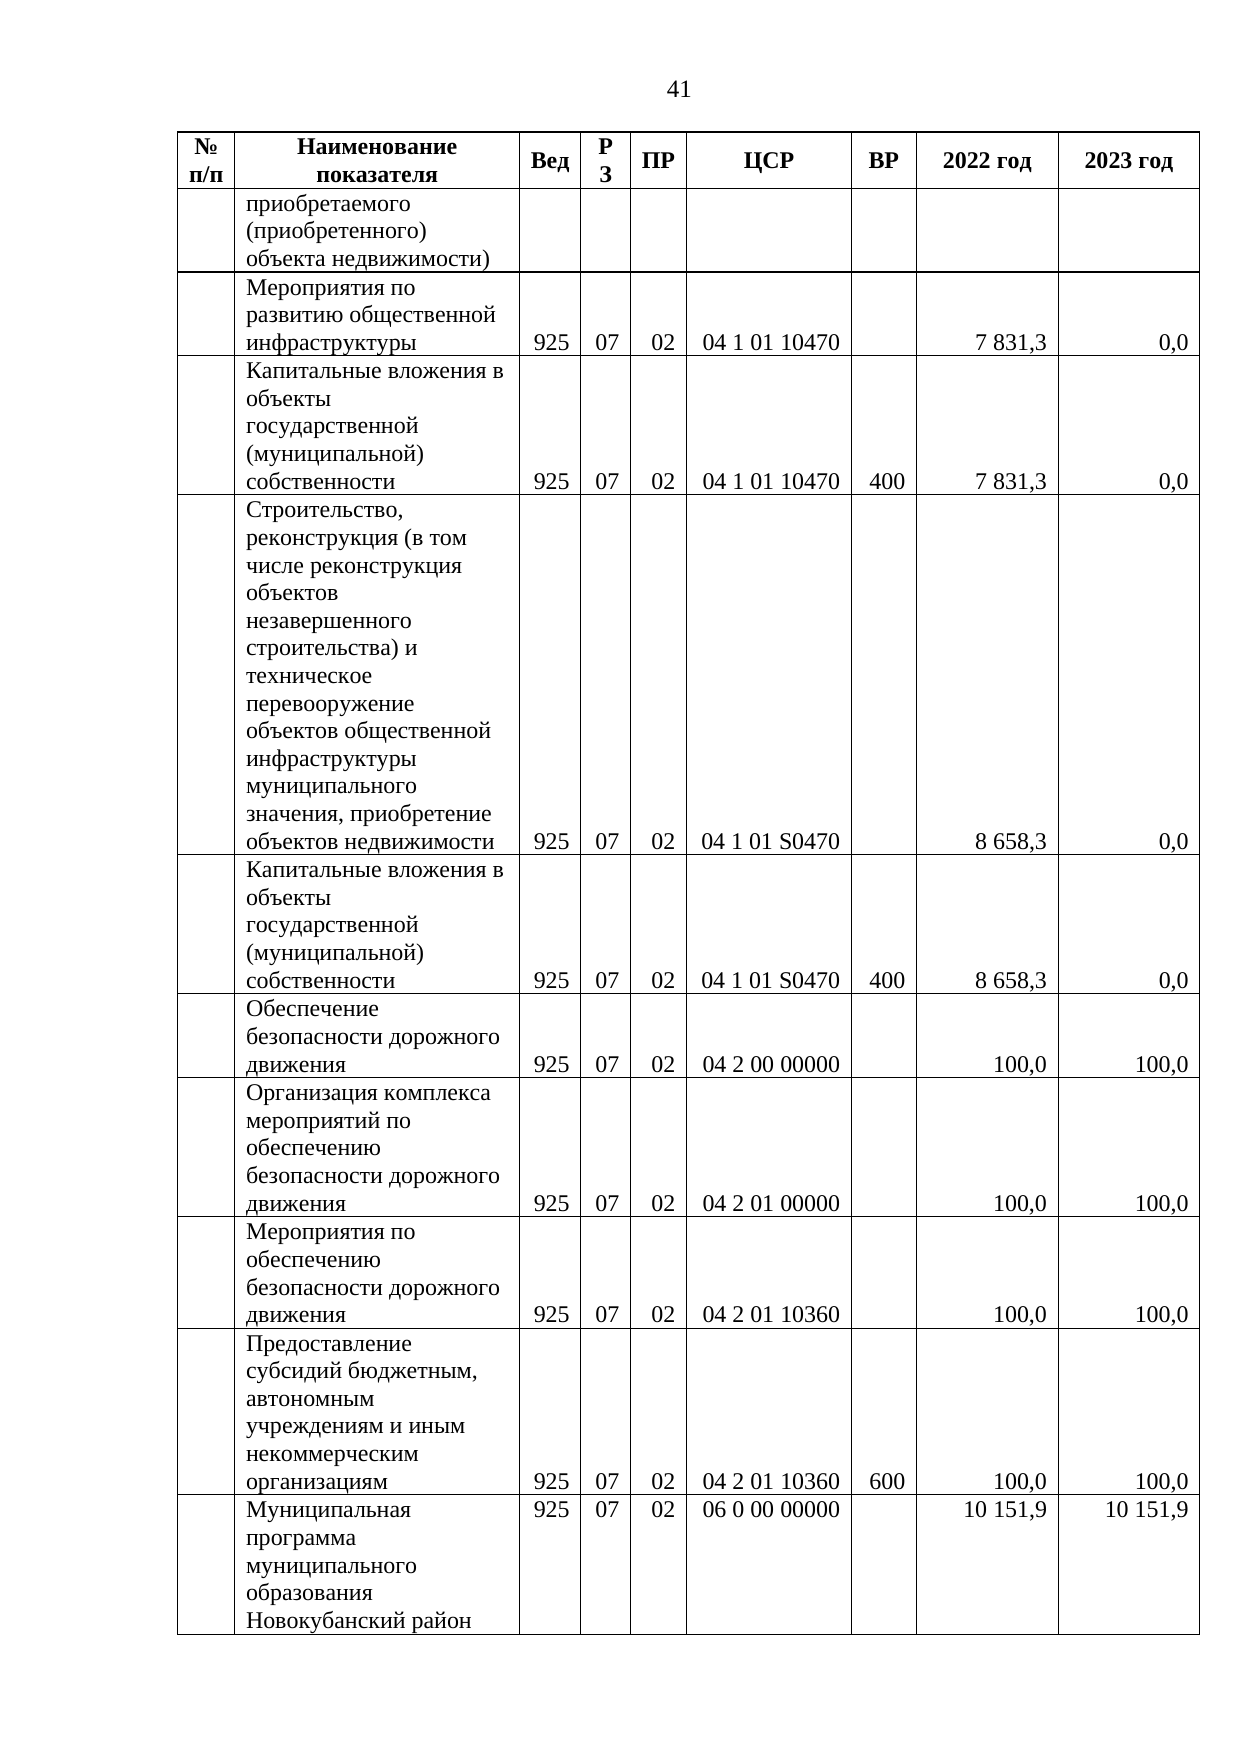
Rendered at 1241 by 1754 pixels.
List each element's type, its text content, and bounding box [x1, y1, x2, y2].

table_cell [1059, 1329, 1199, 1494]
table_header № п/п [178, 133, 234, 188]
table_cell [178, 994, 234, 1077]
table_header Наименование показателя [235, 133, 519, 188]
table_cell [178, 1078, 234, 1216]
table_header РЗ [581, 133, 630, 188]
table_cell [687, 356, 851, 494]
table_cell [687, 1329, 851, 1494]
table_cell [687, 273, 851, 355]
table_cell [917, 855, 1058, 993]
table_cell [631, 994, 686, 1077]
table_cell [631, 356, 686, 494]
table_header 2022 год [917, 133, 1058, 188]
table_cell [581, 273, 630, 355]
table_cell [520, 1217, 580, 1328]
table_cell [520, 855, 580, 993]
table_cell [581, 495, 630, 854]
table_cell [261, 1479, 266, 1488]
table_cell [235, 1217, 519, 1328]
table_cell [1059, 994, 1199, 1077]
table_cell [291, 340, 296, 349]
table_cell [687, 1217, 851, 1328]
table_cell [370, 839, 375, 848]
table_header ПР [631, 133, 686, 188]
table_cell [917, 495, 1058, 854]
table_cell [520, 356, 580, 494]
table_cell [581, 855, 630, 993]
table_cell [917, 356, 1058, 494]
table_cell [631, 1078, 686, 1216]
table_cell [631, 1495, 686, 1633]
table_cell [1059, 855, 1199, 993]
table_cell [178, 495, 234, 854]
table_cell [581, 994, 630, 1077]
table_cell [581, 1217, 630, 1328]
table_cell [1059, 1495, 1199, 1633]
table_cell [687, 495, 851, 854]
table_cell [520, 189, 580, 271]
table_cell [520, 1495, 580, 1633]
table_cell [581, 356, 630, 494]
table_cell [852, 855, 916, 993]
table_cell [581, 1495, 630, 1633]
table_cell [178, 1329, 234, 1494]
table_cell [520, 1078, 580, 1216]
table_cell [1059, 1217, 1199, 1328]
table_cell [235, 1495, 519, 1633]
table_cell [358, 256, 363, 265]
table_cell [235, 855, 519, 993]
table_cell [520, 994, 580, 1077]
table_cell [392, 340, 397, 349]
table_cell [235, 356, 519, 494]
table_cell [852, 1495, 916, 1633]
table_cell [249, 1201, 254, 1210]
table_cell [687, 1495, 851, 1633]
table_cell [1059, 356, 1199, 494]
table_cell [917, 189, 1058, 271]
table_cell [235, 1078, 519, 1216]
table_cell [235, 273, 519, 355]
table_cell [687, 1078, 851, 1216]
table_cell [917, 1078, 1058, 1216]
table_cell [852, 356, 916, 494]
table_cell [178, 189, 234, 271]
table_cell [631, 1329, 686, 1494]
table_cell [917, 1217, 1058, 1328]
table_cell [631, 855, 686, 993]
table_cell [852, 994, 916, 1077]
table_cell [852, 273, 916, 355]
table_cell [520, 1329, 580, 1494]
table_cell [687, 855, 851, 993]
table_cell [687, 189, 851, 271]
table_header ВР [852, 133, 916, 188]
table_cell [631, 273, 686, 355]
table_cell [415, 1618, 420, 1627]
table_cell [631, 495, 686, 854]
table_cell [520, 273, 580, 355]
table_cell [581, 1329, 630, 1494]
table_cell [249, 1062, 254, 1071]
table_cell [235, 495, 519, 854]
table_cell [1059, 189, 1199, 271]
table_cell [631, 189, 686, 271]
table_header ЦСР [687, 133, 851, 188]
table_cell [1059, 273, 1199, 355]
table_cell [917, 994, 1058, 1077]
table_header 2023 год [1059, 133, 1199, 188]
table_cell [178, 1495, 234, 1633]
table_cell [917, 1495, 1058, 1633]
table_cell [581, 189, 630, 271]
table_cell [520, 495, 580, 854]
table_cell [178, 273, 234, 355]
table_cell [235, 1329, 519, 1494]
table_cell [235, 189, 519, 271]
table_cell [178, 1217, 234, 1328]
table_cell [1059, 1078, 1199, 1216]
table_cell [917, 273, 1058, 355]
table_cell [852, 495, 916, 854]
table_header Вед [520, 133, 580, 188]
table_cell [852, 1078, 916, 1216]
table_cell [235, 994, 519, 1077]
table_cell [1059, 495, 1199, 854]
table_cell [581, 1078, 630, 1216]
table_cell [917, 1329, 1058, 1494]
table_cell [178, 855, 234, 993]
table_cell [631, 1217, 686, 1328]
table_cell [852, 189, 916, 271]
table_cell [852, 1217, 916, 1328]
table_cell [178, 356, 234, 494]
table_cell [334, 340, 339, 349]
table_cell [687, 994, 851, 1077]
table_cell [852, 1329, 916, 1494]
